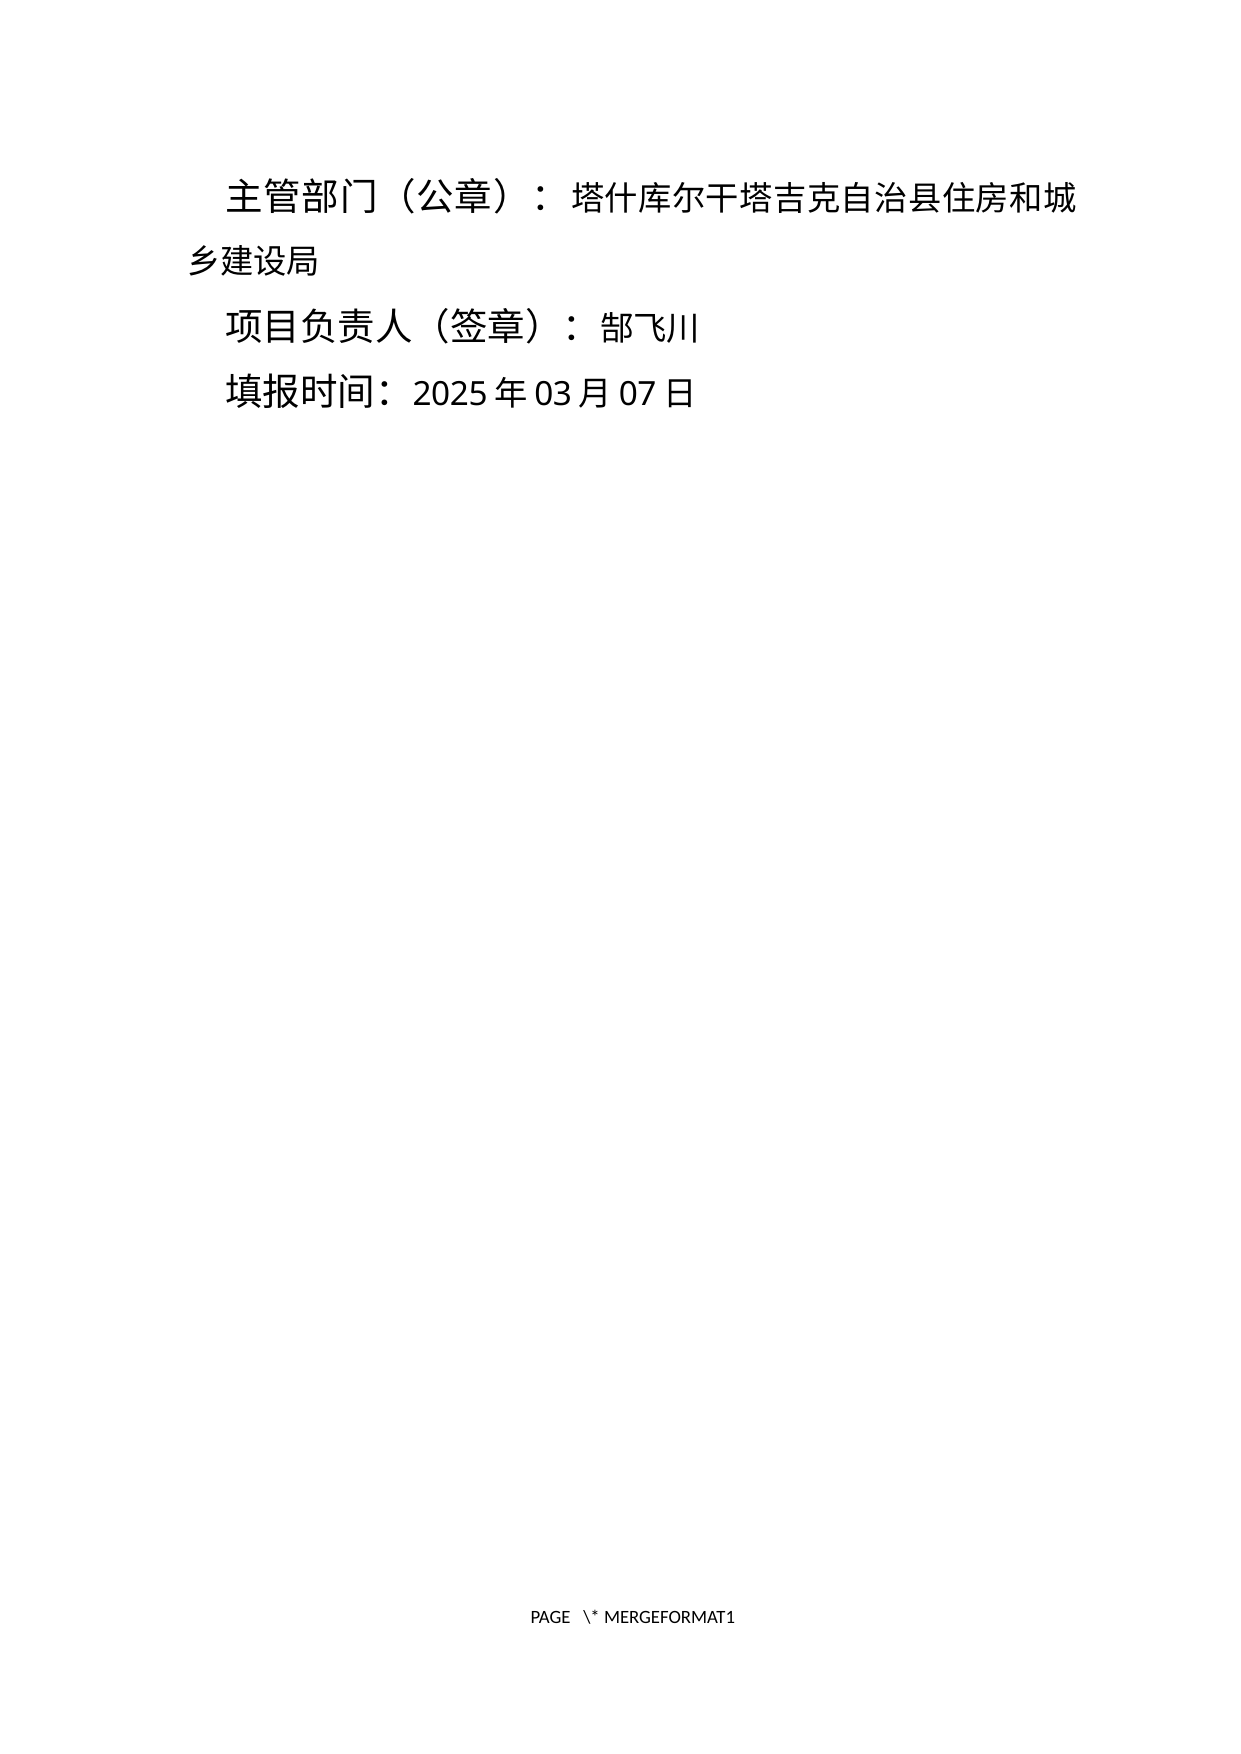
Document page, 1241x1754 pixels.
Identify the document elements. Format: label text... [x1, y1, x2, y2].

text 项目负责人（签章）：郜飞川 [187, 292, 1078, 357]
text 主管部门（公章）：塔什库尔干塔吉克自治县住房和城乡建设局 [187, 162, 1078, 292]
text 填报时间：2025年03月07日 [187, 357, 1078, 422]
